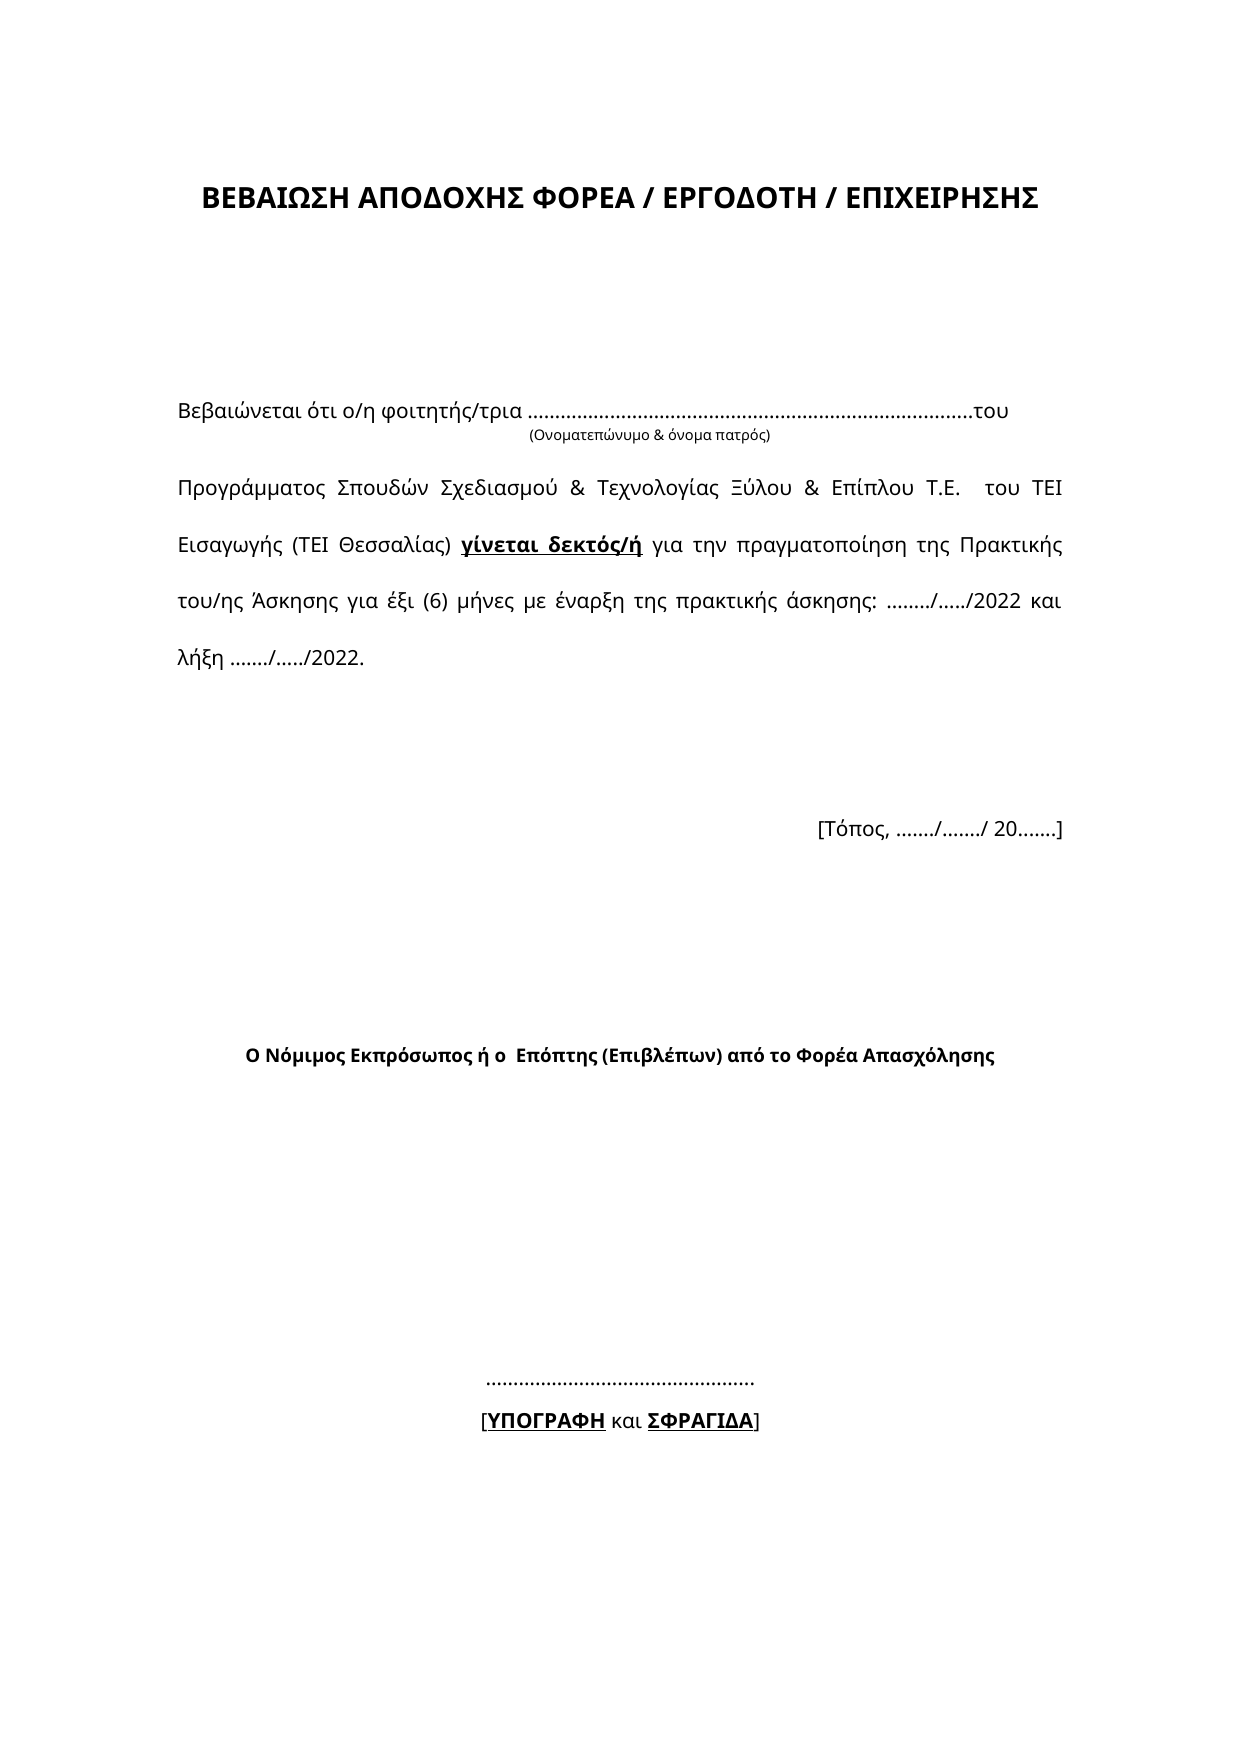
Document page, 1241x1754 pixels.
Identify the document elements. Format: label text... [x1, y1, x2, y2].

text [Τόπος, ……./……./ 20..…..] [202, 814, 1063, 843]
text [ΥΠΟΓΡΑΦΗ και ΣΦΡΑΓΙΔΑ] [177, 1406, 1063, 1434]
text ΒΕΒΑΙΩΣΗ ΑΠΟΔΟΧΗΣ ΦΟΡΕΑ / ΕΡΓΟΔΟΤΗ / ΕΠΙΧΕΙΡΗΣΗΣ [177, 177, 1063, 217]
text Βεβαιώνεται ότι ο/η φοιτητής/τρια …………………………….………………..……………............του [177, 396, 1063, 424]
text (Ονοματεπώνυμο & όνομα πατρός) [177, 424, 1063, 444]
text Προγράμματος Σπουδών Σχεδιασμού & Τεχνολογίας Ξύλου & Επίπλου Τ.Ε. του ΤΕΙ Εισαγωγής (ΤΕΙ Θεσσαλίας) γίνεται δεκτός/ή για την πραγματοποίηση της Πρακτικής του/ης Άσκησης για έξι (6) μήνες με έναρξη της πρακτικής άσκησης: ……../…../2022 και λήξη ……./…../2022. [177, 473, 1063, 672]
text …………………………….…………... [177, 1363, 1063, 1392]
text Ο Νόμιμος Εκπρόσωπος ή ο Επόπτης (Επιβλέπων) από το Φορέα Απασχόλησης [177, 1042, 1063, 1067]
